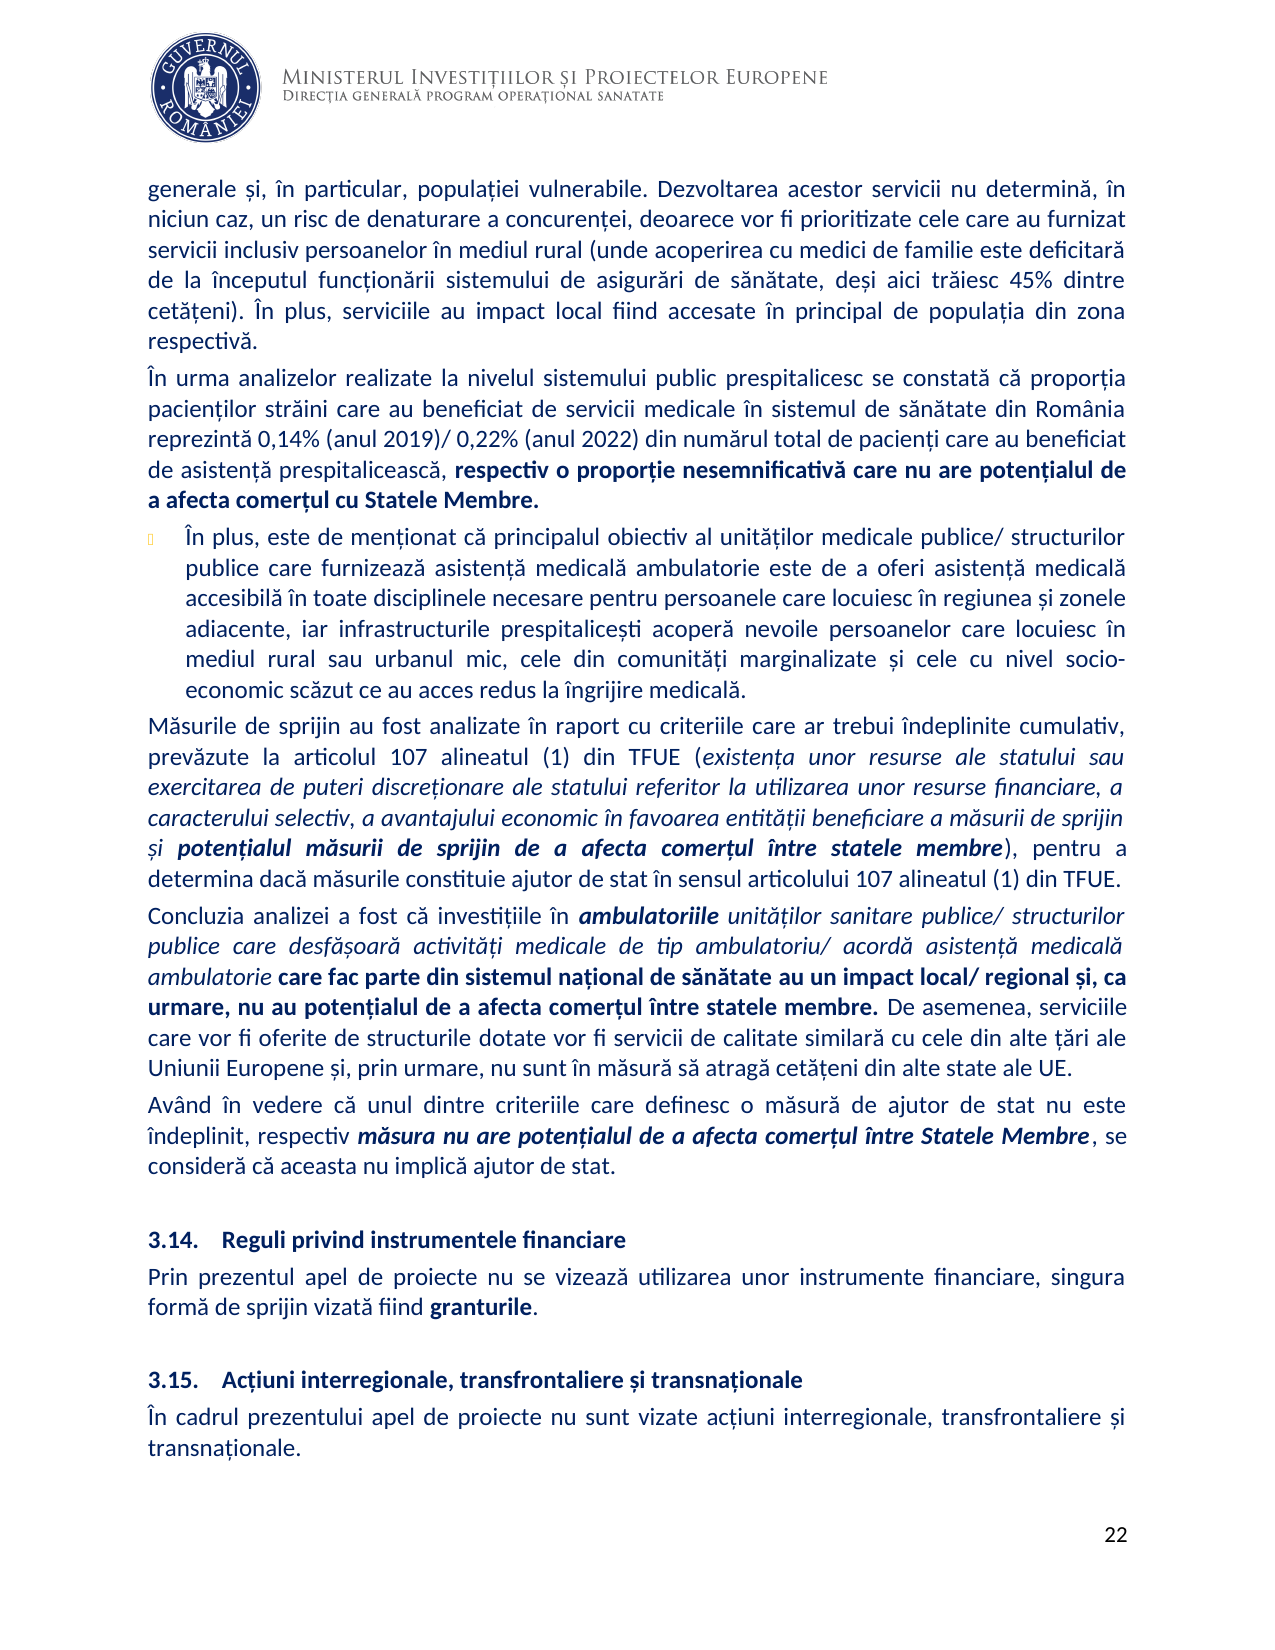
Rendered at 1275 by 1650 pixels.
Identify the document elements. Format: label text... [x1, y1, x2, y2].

text Concluzia analizei a fost că investițiile în ambulatoriile unităților sanitare publice/ structurilor publice care desfășoară activități medicale de tip ambulatoriu/ acordă asistență medicală ambulatorie care fac parte din sistemul național de sănătate au un impact local/ regional și, ca urmare, nu au potențialul de a afecta comerțul între statele membre. De asemenea, serviciile care vor fi oferite de structurile dotate vor fi servicii de calitate similară cu cele din alte țări ale Uniunii Europene și, prin urmare, nu sunt în măsură să atragă cetățeni din alte state ale UE. [148, 900, 1127, 1083]
text Măsurile de sprijin au fost analizate în raport cu criteriile care ar trebui îndeplinite cumulativ, prevăzute la articolul 107 alineatul (1) din TFUE (existența unor resurse ale statului sau exercitarea de puteri discreționare ale statului referitor la utilizarea unor resurse financiare, a caracterului selectiv, a avantajului economic în favoarea entității beneficiare a măsurii de sprijin și potențialul măsurii de sprijin de a afecta comerțul între statele membre), pentru a determina dacă măsurile constituie ajutor de stat în sensul articolului 107 alineatul (1) din TFUE. [148, 711, 1127, 894]
picture [147, 29, 852, 145]
text În cadrul prezentului apel de proiecte nu sunt vizate acțiuni interregionale, transfrontaliere și transnaționale. [148, 1401, 1127, 1462]
list În plus, este de menționat că principalul obiectiv al unităților medicale publice/ structurilor publice care furnizează asistență medicală ambulatorie este de a oferi asistență medicală accesibilă în toate disciplinele necesare pentru persoanele care locuiesc în regiunea și zonele adiacente, iar infrastructurile prespitalicești acoperă nevoile persoanelor care locuiesc în mediul rural sau urbanul mic, cele din comunități marginalizate și cele cu nivel socio-economic scăzut ce au acces redus la îngrijire medicală. [148, 521, 1127, 704]
list Acțiuni interregionale, transfrontaliere și transnaționale [148, 1365, 1127, 1395]
text În urma analizelor realizate la nivelul sistemului public prespitalicesc se constată că proporția pacienților străini care au beneficiat de servicii medicale în sistemul de sănătate din România reprezintă 0,14% (anul 2019)/ 0,22% (anul 2022) din numărul total de pacienți care au beneficiat de asistență prespitalicească, respectiv o proporție nesemnificativă care nu are potențialul de a afecta comerțul cu Statele Membre. [148, 362, 1127, 515]
text Având în vedere că unul dintre criteriile care definesc o măsură de ajutor de stat nu este îndeplinit, respectiv măsura nu are potențialul de a afecta comerțul între Statele Membre, se consideră că aceasta nu implică ajutor de stat. [148, 1089, 1127, 1181]
text Prin prezentul apel de proiecte nu se vizează utilizarea unor instrumente financiare, singura formă de sprijin vizată fiind granturile. [148, 1261, 1127, 1322]
list Reguli privind instrumentele financiare [148, 1224, 1127, 1254]
